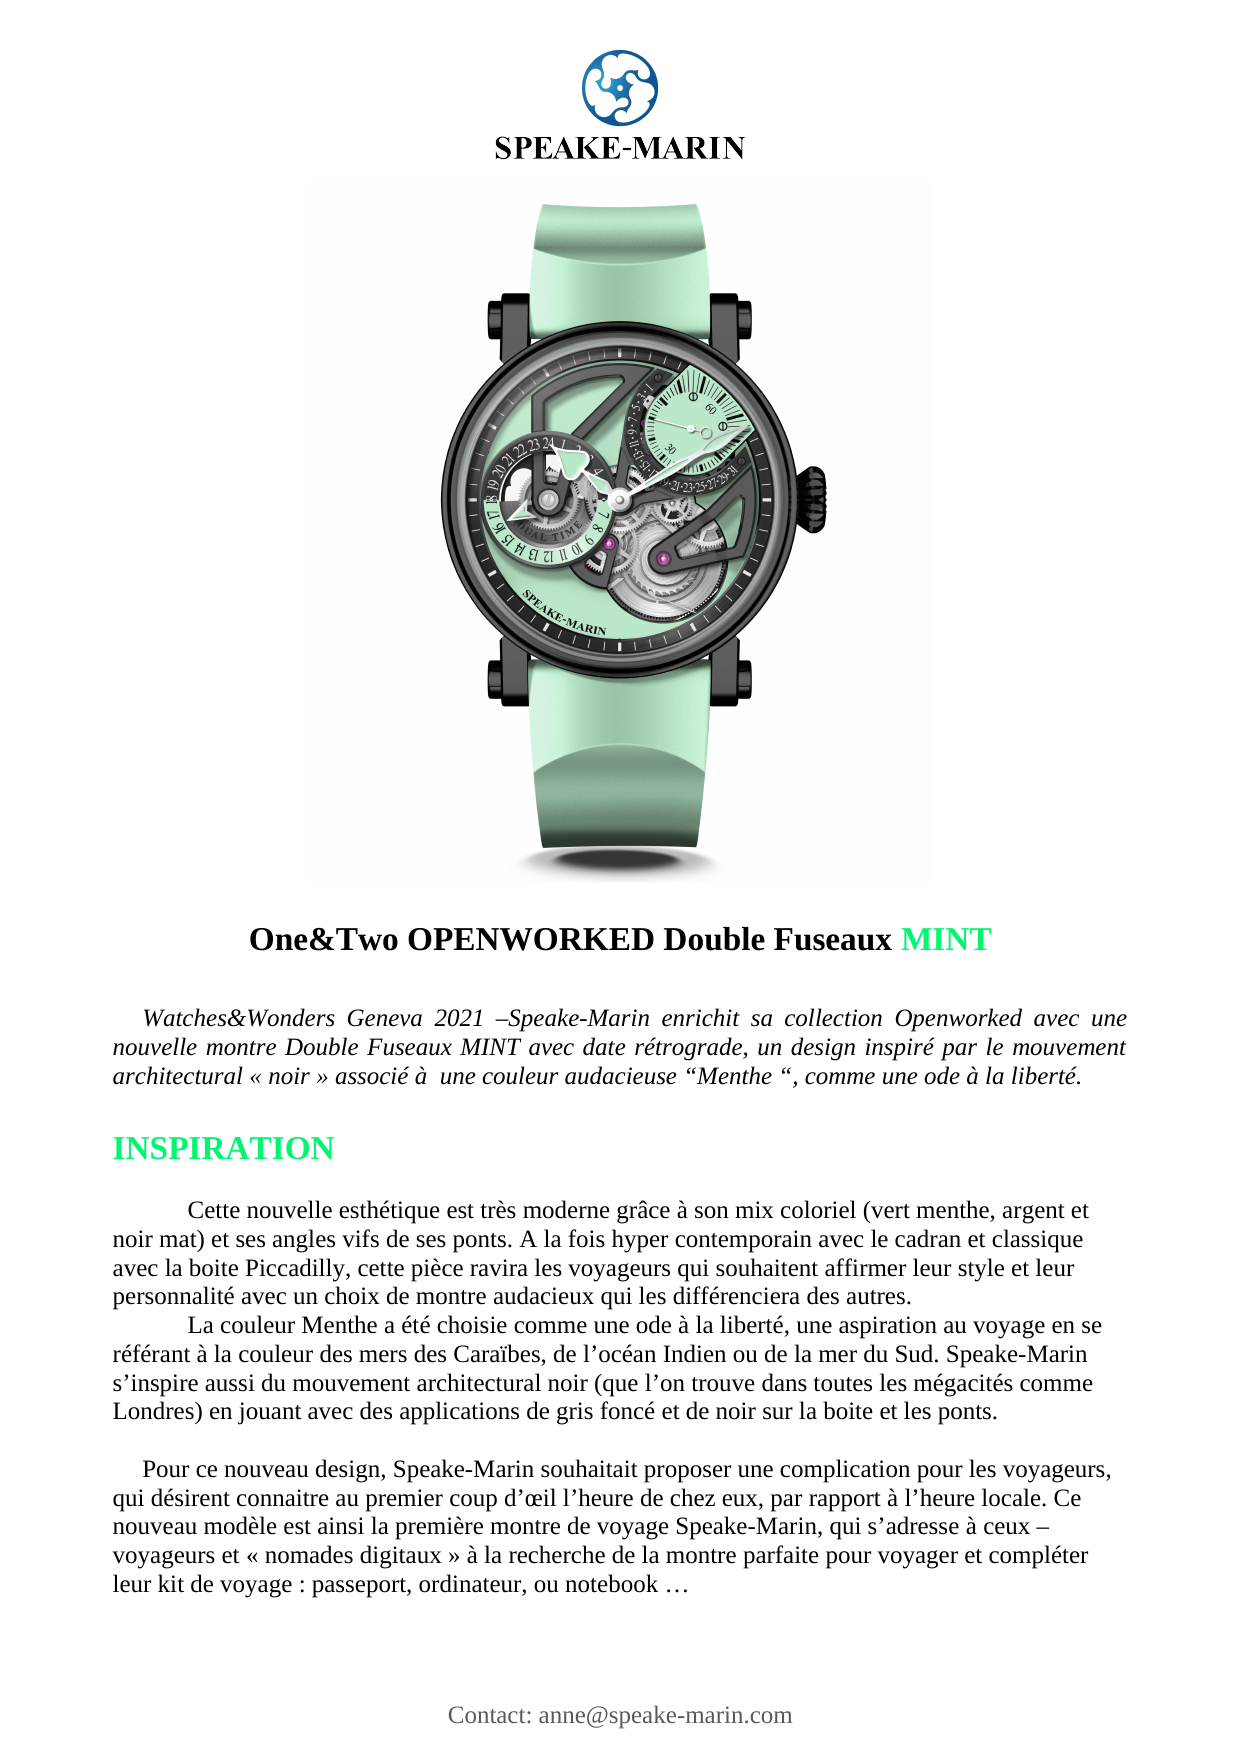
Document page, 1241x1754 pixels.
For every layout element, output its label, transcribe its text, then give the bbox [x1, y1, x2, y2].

picture [468, 29, 772, 180]
text Cette nouvelle esthétique est très moderne grâce à son mix coloriel (vert menthe, argent et noir mat) et ses angles vifs de ses ponts. A la fois hyper contemporain avec le cadran et classique avec la boite Piccadilly, cette pièce ravira les voyageurs qui souhaitent affirmer leur style et leur personnalité avec un choix de montre audacieux qui les différenciera des autres. [112, 1195, 1128, 1310]
text Pour ce nouveau design, Speake-Marin souhaitait proposer une complication pour les voyageurs, qui désirent connaitre au premier coup d’œil l’heure de chez eux, par rapport à l’heure locale. Ce nouveau modèle est ainsi la première montre de voyage Speake-Marin, qui s’adresse à ceux – voyageurs et « nomades digitaux » à la recherche de la montre parfaite pour voyager et compléter leur kit de voyage : passeport, ordinateur, ou notebook … [112, 1454, 1128, 1598]
text La couleur Menthe a été choisie comme une ode à la liberté, une aspiration au voyage en se référant à la couleur des mers des Caraïbes, de l’océan Indien ou de la mer du Sud. Speake-Marin s’inspire aussi du mouvement architectural noir (que l’on trouve dans toutes les mégacités comme Londres) en jouant avec des applications de gris foncé et de noir sur la boite et les ponts. [112, 1310, 1128, 1425]
text INSPIRATION [112, 1128, 1128, 1166]
text One&Two OPENWORKED Double Fuseaux MINT [112, 919, 1128, 958]
text Watches&Wonders Geneva 2021 –Speake-Marin enrichit sa collection Openworked avec une nouvelle montre Double Fuseaux MINT avec date rétrograde, un design inspiré par le mouvement architectural « noir » associé à une couleur audacieuse “Menthe “, comme une ode à la liberté. [112, 1003, 1128, 1090]
picture [308, 182, 932, 882]
